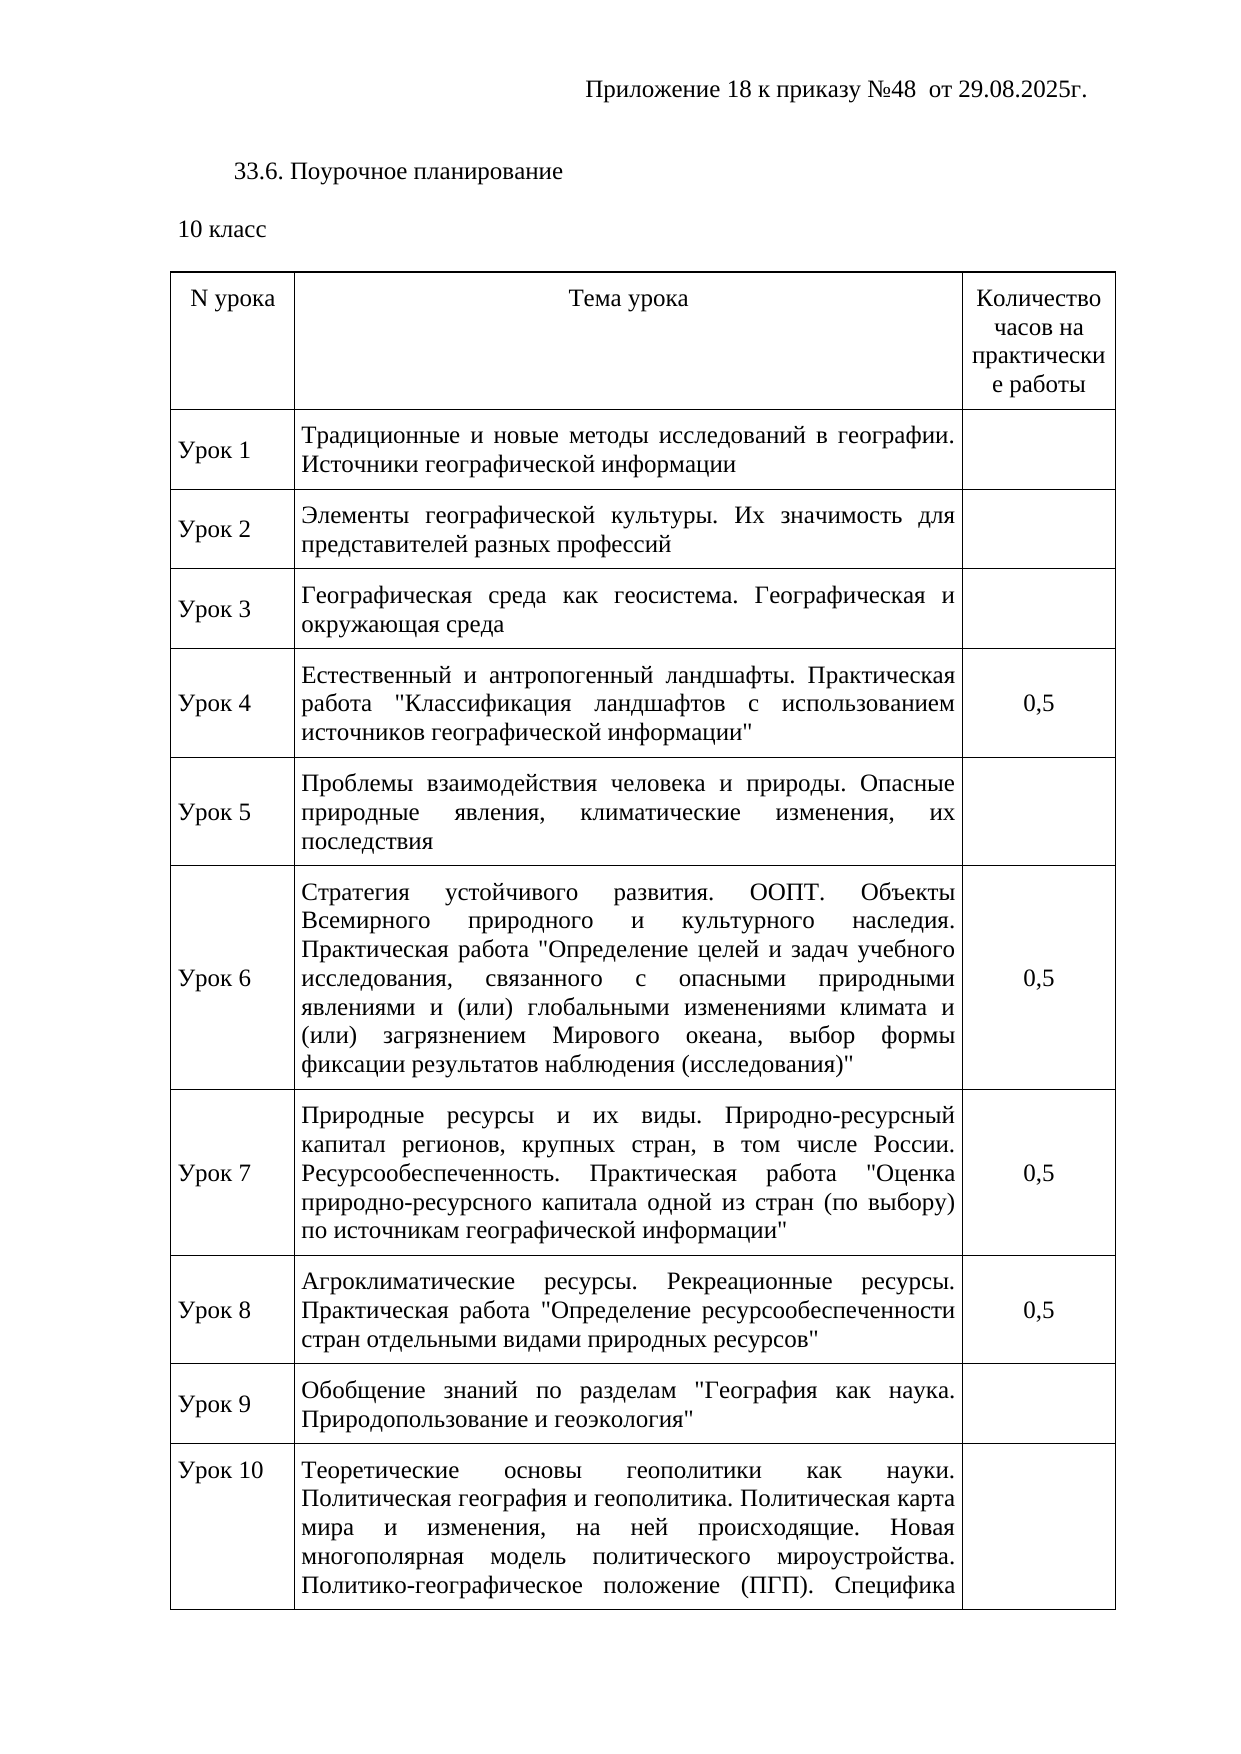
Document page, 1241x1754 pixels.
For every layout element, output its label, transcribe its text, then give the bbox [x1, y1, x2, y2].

table_cell Традиционные и новые методы исследований в географии. Источники географической информации [295, 410, 962, 488]
table_cell Урок 3 [171, 569, 294, 648]
table_cell 0,5 [963, 866, 1115, 1089]
table_cell Урок 10 [171, 1444, 294, 1609]
text 33.6. Поурочное планирование [177, 156, 1152, 185]
table_cell [963, 569, 1115, 648]
table_cell Урок 2 [171, 490, 294, 568]
table_cell Географическая среда как геосистема. Географическая и окружающая среда [295, 569, 962, 648]
table_cell Урок 5 [171, 758, 294, 865]
table_cell Естественный и антропогенный ландшафты. Практическая работа "Классификация ландшафтов с использованием источников географической информации" [295, 649, 962, 757]
table_header Тема урока [295, 273, 962, 409]
table_cell Обобщение знаний по разделам "География как наука. Природопользование и геоэкология" [295, 1364, 962, 1443]
table_cell [963, 1444, 1115, 1609]
table_header N урока [171, 273, 294, 409]
table_cell Урок 9 [171, 1364, 294, 1443]
text 10 класс [177, 214, 1152, 243]
text Приложение 18 к приказу №48 от 29.08.2025г. [177, 74, 1152, 103]
table_cell Урок 7 [171, 1090, 294, 1255]
table_cell Урок 8 [171, 1256, 294, 1363]
table_cell 0,5 [963, 1256, 1115, 1363]
table_header Количество часов на практические работы [963, 273, 1115, 409]
table_cell [963, 490, 1115, 568]
table_cell Урок 1 [171, 410, 294, 488]
table_cell Проблемы взаимодействия человека и природы. Опасные природные явления, климатические изменения, их последствия [295, 758, 962, 865]
table_cell [963, 1364, 1115, 1443]
table_cell Природные ресурсы и их виды. Природно-ресурсный капитал регионов, крупных стран, в том числе России. Ресурсообеспеченность. Практическая работа "Оценка природно-ресурсного капитала одной из стран (по выбору) по источникам географической информации" [295, 1090, 962, 1255]
table_cell [963, 758, 1115, 865]
table_cell Урок 4 [171, 649, 294, 757]
table_cell Элементы географической культуры. Их значимость для представителей разных профессий [295, 490, 962, 568]
table_cell 0,5 [963, 1090, 1115, 1255]
table_cell [963, 410, 1115, 488]
table_cell Агроклиматические ресурсы. Рекреационные ресурсы. Практическая работа "Определение ресурсообеспеченности стран отдельными видами природных ресурсов" [295, 1256, 962, 1363]
table_cell Стратегия устойчивого развития. ООПТ. Объекты Всемирного природного и культурного наследия. Практическая работа "Определение целей и задач учебного исследования, связанного с опасными природными явлениями и (или) глобальными изменениями климата и (или) загрязнением Мирового океана, выбор формы фиксации результатов наблюдения (исследования)" [295, 866, 962, 1089]
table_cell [295, 1444, 962, 1609]
table_cell 0,5 [963, 649, 1115, 757]
table_cell Урок 6 [171, 866, 294, 1089]
